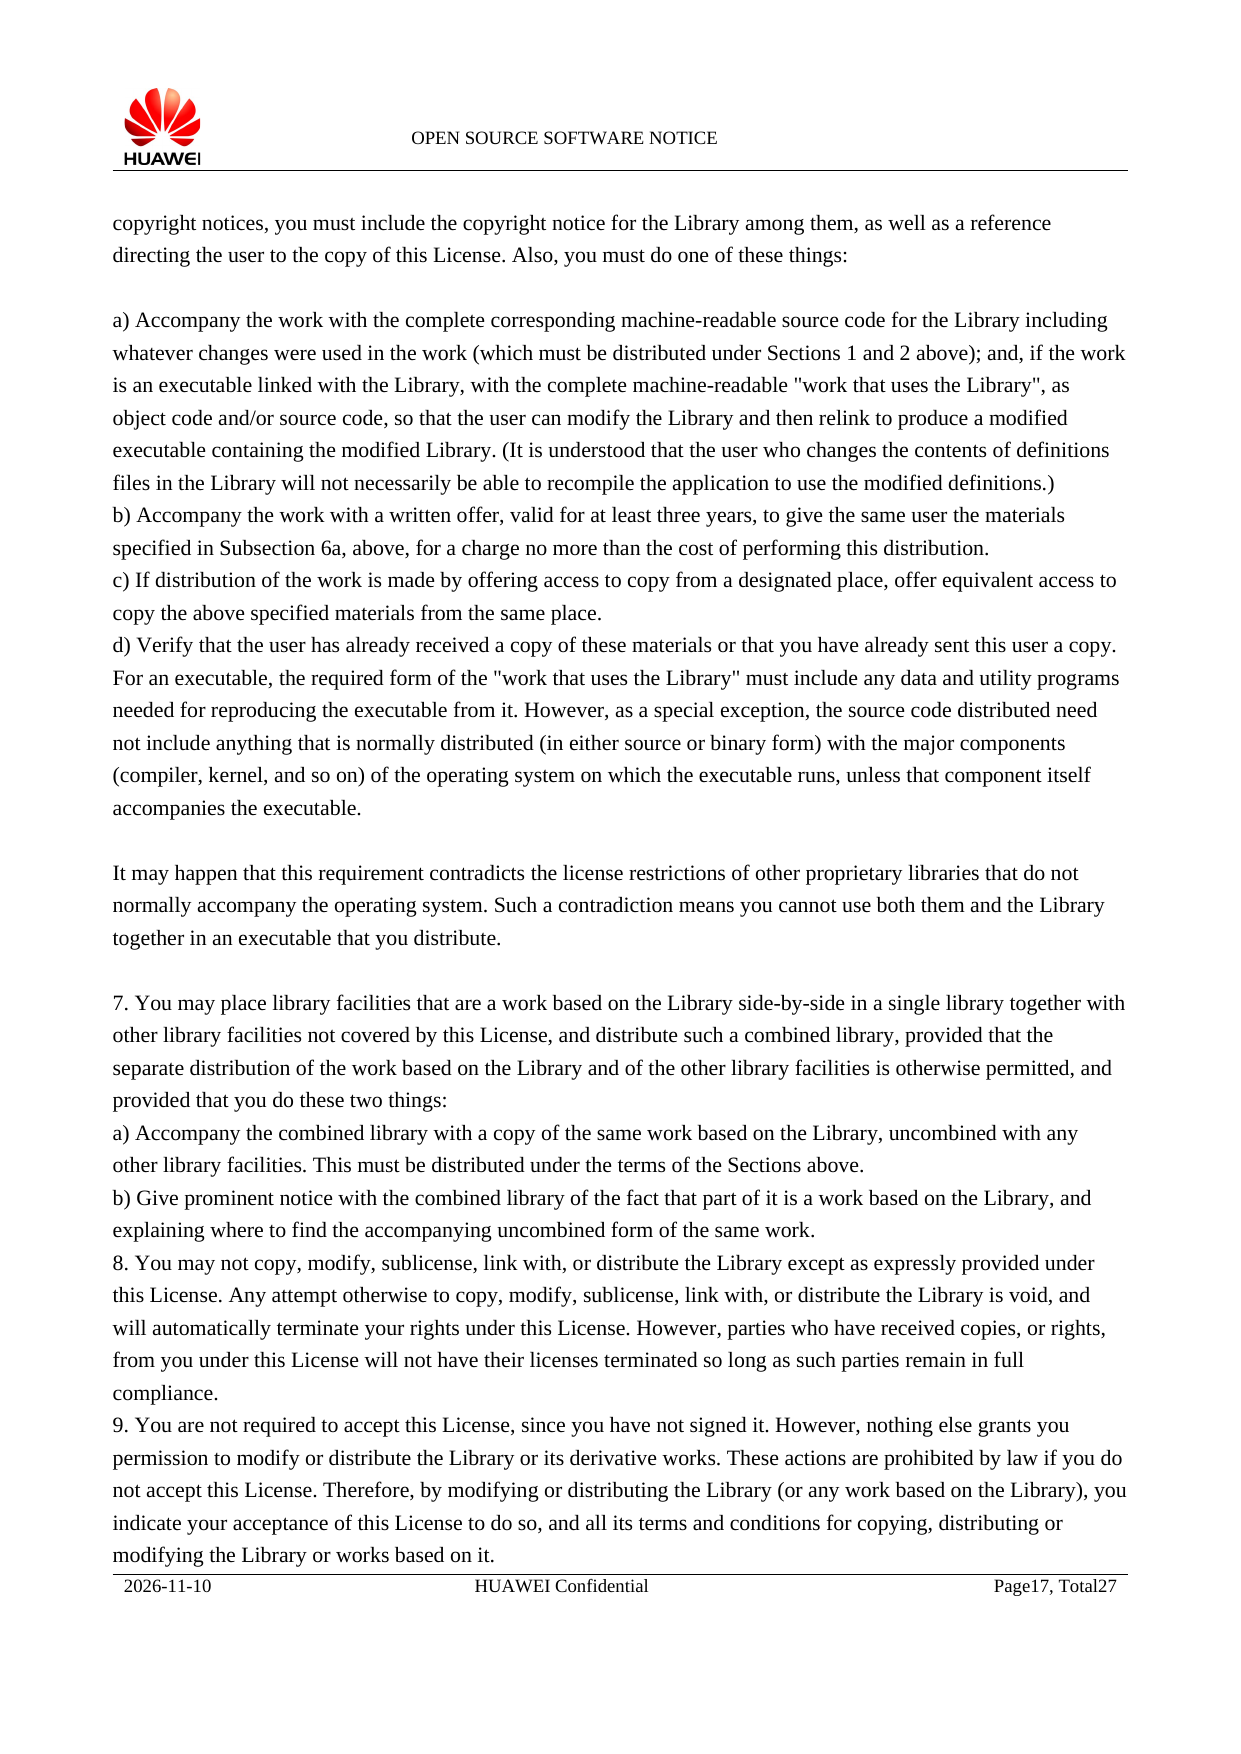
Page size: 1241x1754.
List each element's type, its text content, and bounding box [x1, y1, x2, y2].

picture [124, 88, 201, 165]
